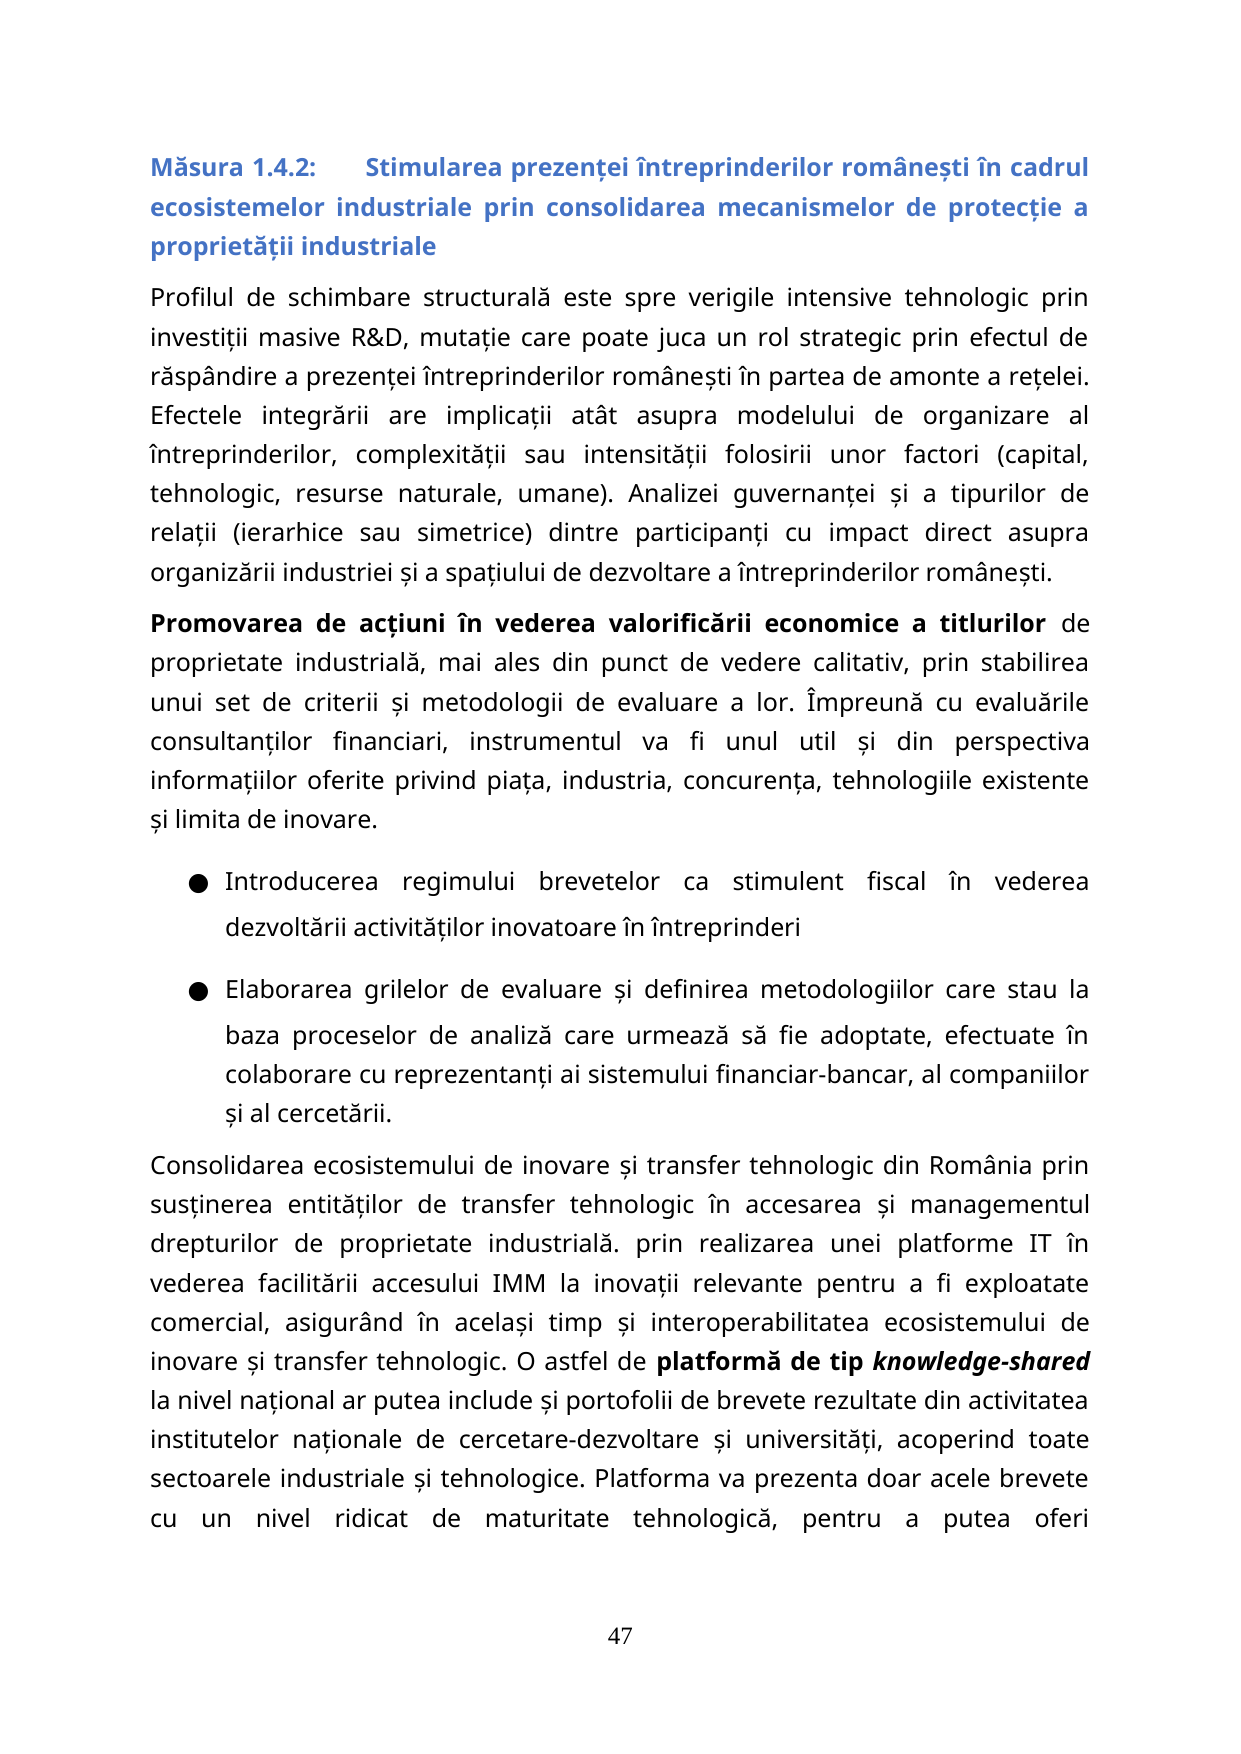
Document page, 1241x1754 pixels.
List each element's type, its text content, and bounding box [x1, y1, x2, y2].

text Profilul de schimbare structurală este spre verigile intensive tehnologic prin investiții masive R&D, mutație care poate juca un rol strategic prin efectul de răspândire a prezenței întreprinderilor românești în partea de amonte a rețelei. Efectele integrării are implicații atât asupra modelului de organizare al întreprinderilor, complexității sau intensității folosirii unor factori (capital, tehnologic, resurse naturale, umane). Analizei guvernanței și a tipurilor de relații (ierarhice sau simetrice) dintre participanți cu impact direct asupra organizării industriei și a spațiului de dezvoltare a întreprinderilor românești. [150, 280, 1090, 588]
list Elaborarea grilelor de evaluare și definirea metodologiilor care stau la baza proceselor de analiză care urmează să fie adoptate, efectuate în colaborare cu reprezentanți ai sistemului financiar-bancar, al companiilor și al cercetării. [187, 961, 1090, 1130]
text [150, 1148, 1090, 1534]
list Introducerea regimului brevetelor ca stimulent fiscal în vederea dezvoltării activităților inovatoare în întreprinderi [187, 853, 1090, 944]
text Promovarea de acțiuni în vederea valorificării economice a titlurilor de proprietate industrială, mai ales din punct de vedere calitativ, prin stabilirea unui set de criterii și metodologii de evaluare a lor. Împreună cu evaluările consultanților financiari, instrumentul va fi unul util și din perspectiva informațiilor oferite privind piața, industria, concurența, tehnologiile existente și limita de inovare. [150, 606, 1090, 836]
text Măsura 1.4.2: Stimularea prezenței întreprinderilor românești în cadrul ecosistemelor industriale prin consolidarea mecanismelor de protecție a proprietății industriale [150, 150, 1090, 262]
